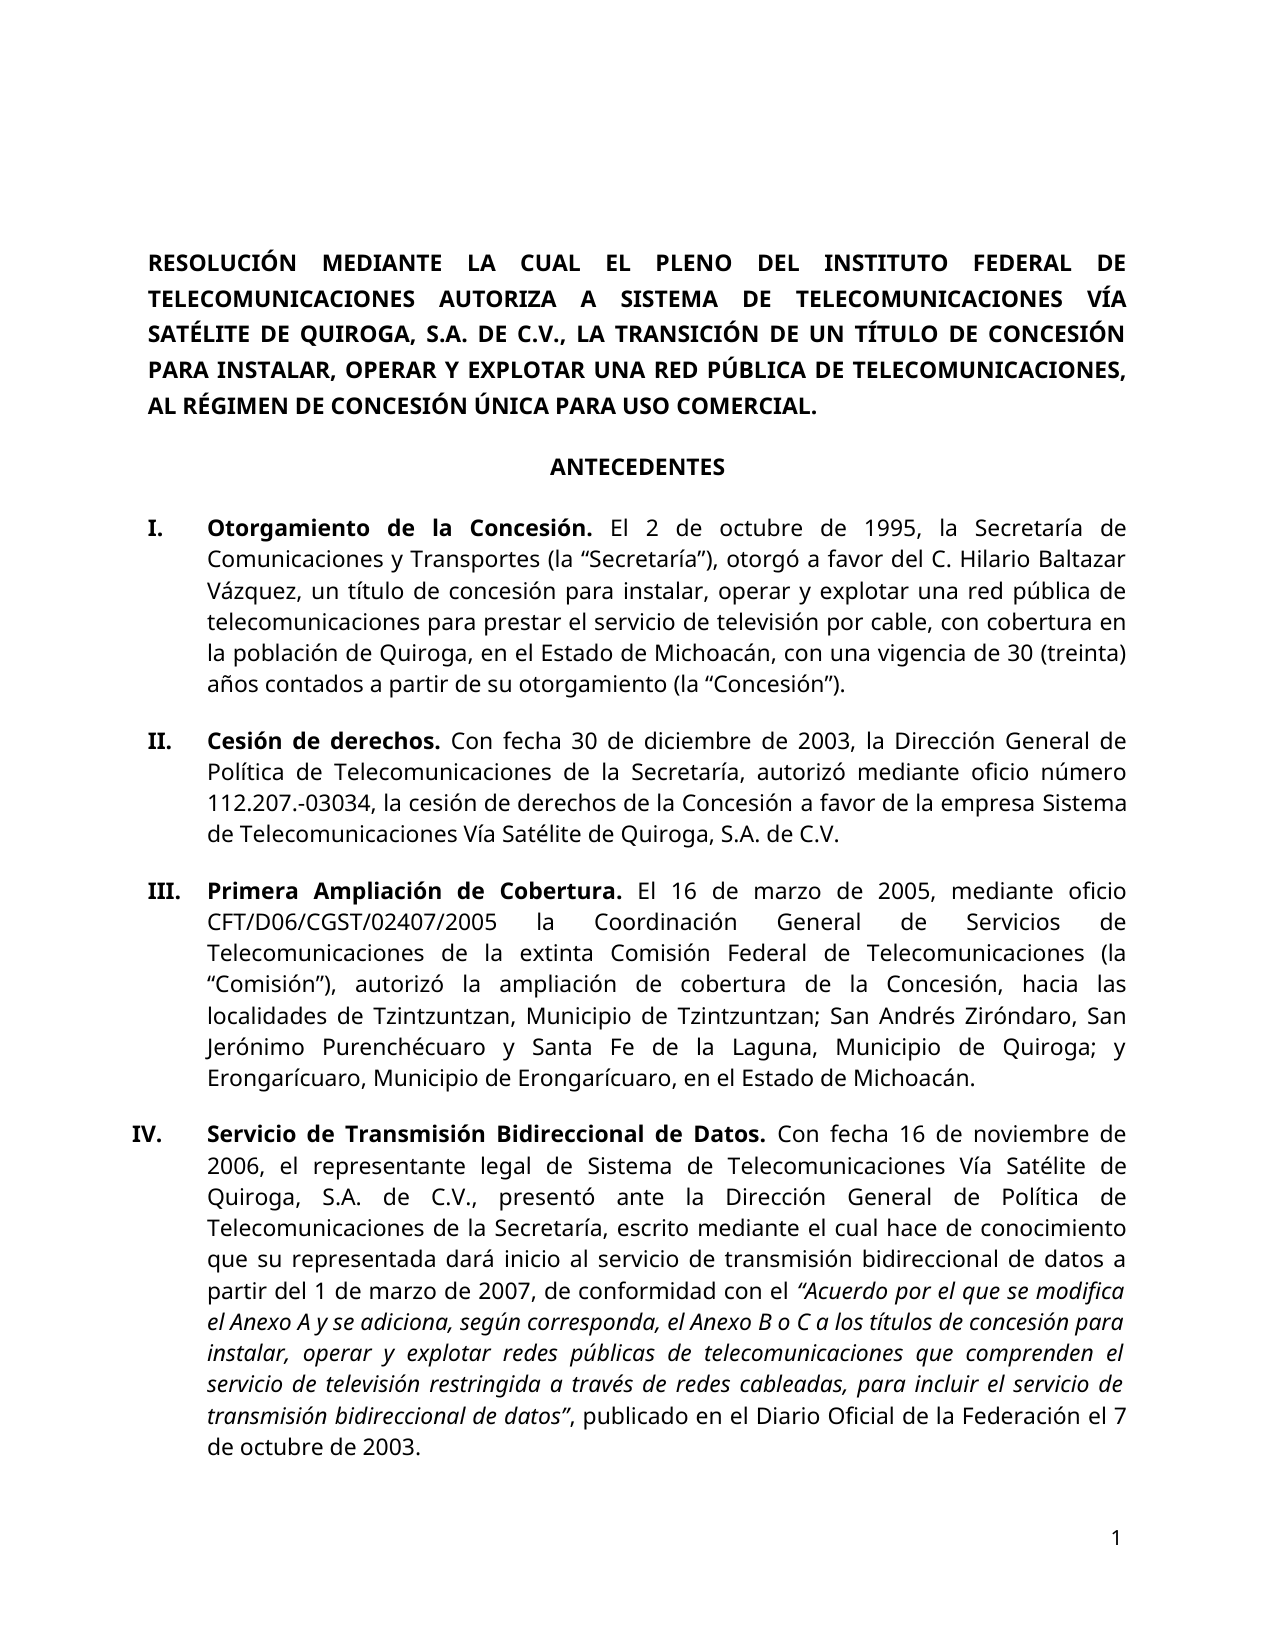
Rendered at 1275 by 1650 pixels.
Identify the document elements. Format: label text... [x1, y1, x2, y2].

list Otorgamiento de la Concesión. El 2 de octubre de 1995, la Secretaría de Comunicaciones y Transportes (la “Secretaría”), otorgó a favor del C. Hilario Baltazar Vázquez, un título de concesión para instalar, operar y explotar una red pública de telecomunicaciones para prestar el servicio de televisión por cable, con cobertura en la población de Quiroga, en el Estado de Michoacán, con una vigencia de 30 (treinta) años contados a partir de su otorgamiento (la “Concesión”). [148, 512, 1127, 700]
list Cesión de derechos. Con fecha 30 de diciembre de 2003, la Dirección General de Política de Telecomunicaciones de la Secretaría, autorizó mediante oficio número 112.207.-03034, la cesión de derechos de la Concesión a favor de la empresa Sistema de Telecomunicaciones Vía Satélite de Quiroga, S.A. de C.V. [148, 725, 1127, 850]
list Servicio de Transmisión Bidireccional de Datos. Con fecha 16 de noviembre de 2006, el representante legal de Sistema de Telecomunicaciones Vía Satélite de Quiroga, S.A. de C.V., presentó ante la Dirección General de Política de Telecomunicaciones de la Secretaría, escrito mediante el cual hace de conocimiento que su representada dará inicio al servicio de transmisión bidireccional de datos a partir del 1 de marzo de 2007, de conformidad con el “Acuerdo por el que se modifica el Anexo A y se adiciona, según corresponda, el Anexo B o C a los títulos de concesión para instalar, operar y explotar redes públicas de telecomunicaciones que comprenden el servicio de televisión restringida a través de redes cableadas, para incluir el servicio de transmisión bidireccional de datos”, publicado en el Diario Oficial de la Federación el 7 de octubre de 2003. [132, 1118, 1127, 1462]
subtitle ANTECEDENTES [148, 451, 1127, 482]
subtitle RESOLUCIÓN MEDIANTE LA CUAL EL PLENO DEL INSTITUTO FEDERAL DE TELECOMUNICACIONES AUTORIZA A SISTEMA DE TELECOMUNICACIONES VÍA SATÉLITE DE QUIROGA, S.A. DE C.V., LA TRANSICIÓN DE UN TÍTULO DE CONCESIÓN PARA INSTALAR, OPERAR Y EXPLOTAR UNA RED PÚBLICA DE TELECOMUNICACIONES, AL RÉGIMEN DE CONCESIÓN ÚNICA PARA USO COMERCIAL. [148, 247, 1127, 422]
list Primera Ampliación de Cobertura. El 16 de marzo de 2005, mediante oficio CFT/D06/CGST/02407/2005 la Coordinación General de Servicios de Telecomunicaciones de la extinta Comisión Federal de Telecomunicaciones (la “Comisión”), autorizó la ampliación de cobertura de la Concesión, hacia las localidades de Tzintzuntzan, Municipio de Tzintzuntzan; San Andrés Ziróndaro, San Jerónimo Purenchécuaro y Santa Fe de la Laguna, Municipio de Quiroga; y Erongarícuaro, Municipio de Erongarícuaro, en el Estado de Michoacán. [148, 875, 1127, 1093]
